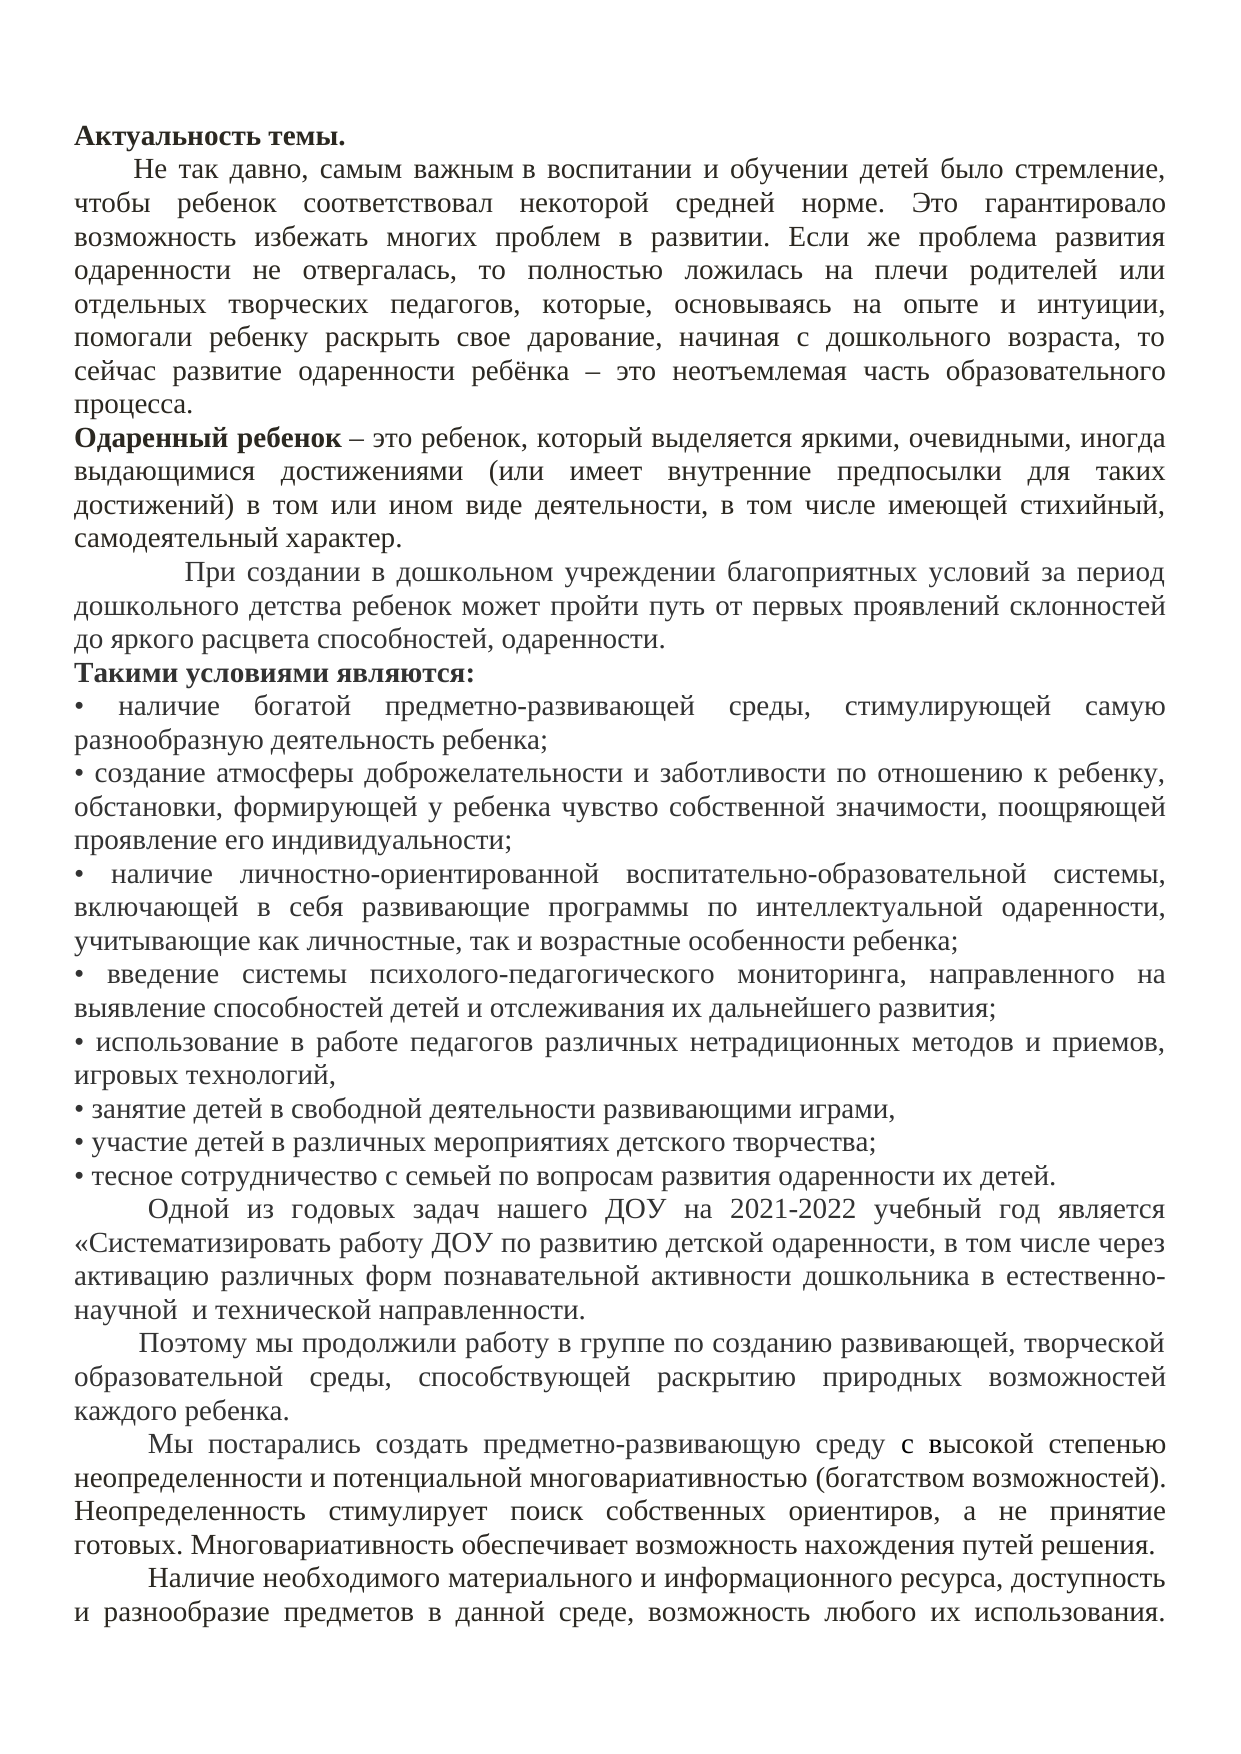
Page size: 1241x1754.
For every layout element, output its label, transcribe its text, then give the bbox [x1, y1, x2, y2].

text При создании в дошкольном учреждении благоприятных условий за период дошкольного детства ребенок может пройти путь от первых проявлений склонностей до яркого расцвета способностей, одаренности. [74, 554, 1167, 655]
text • наличие богатой предметно-развивающей среды, стимулирующей самую разнообразную деятельность ребенка; [74, 688, 1167, 755]
text Такими условиями являются: [74, 655, 1167, 688]
text • участие детей в различных мероприятиях детского творчества; [74, 1124, 1167, 1158]
text Одной из годовых задач нашего ДОУ на 2021-2022 учебный год является «Систематизировать работу ДОУ по развитию детской одаренности, в том числе через активацию различных форм познавательной активности дошкольника в естественно-научной и технической направленности. [74, 1191, 1167, 1326]
text Одаренный ребенок – это ребенок, который выделяется яркими, очевидными, иногда выдающимися достижениями (или имеет внутренние предпосылки для таких достижений) в том или ином виде деятельности, в том числе имеющей стихийный, самодеятельный характер. [74, 420, 1167, 554]
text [74, 1560, 1167, 1627]
text Актуальность темы. [74, 118, 1167, 152]
text • тесное сотрудничество с семьей по вопросам развития одаренности их детей. [74, 1158, 1167, 1191]
text • занятие детей в свободной деятельности развивающими играми, [74, 1091, 1167, 1124]
text Поэтому мы продолжили работу в группе по созданию развивающей, творческой образовательной среды, способствующей раскрытию природных возможностей каждого ребенка. [74, 1326, 1167, 1426]
text • наличие личностно-ориентированной воспитательно-образовательной системы, включающей в себя развивающие программы по интеллектуальной одаренности, учитывающие как личностные, так и возрастные особенности ребенка; [74, 856, 1167, 957]
text Мы постарались создать предметно-развивающую среду с высокой степенью неопределенности и потенциальной многовариативностью (богатством возможностей). Неопределенность стимулирует поиск собственных ориентиров, а не принятие готовых. Многовариативность обеспечивает возможность нахождения путей решения. [74, 1426, 1167, 1560]
text • введение системы психолого-педагогического мониторинга, направленного на выявление способностей детей и отслеживания их дальнейшего развития; [74, 957, 1167, 1024]
text Не так давно, самым важным в воспитании и обучении детей было стремление, чтобы ребенок соответствовал некоторой средней норме. Это гарантировало возможность избежать многих проблем в развитии. Если же проблема развития одаренности не отвергалась, то полностью ложилась на плечи родителей или отдельных творческих педагогов, которые, основываясь на опыте и интуиции, помогали ребенку раскрыть свое дарование, начиная с дошкольного возраста, то сейчас развитие одаренности ребёнка – это неотъемлемая часть образовательного процесса. [74, 152, 1167, 420]
text • создание атмосферы доброжелательности и заботливости по отношению к ребенку, обстановки, формирующей у ребенка чувство собственной значимости, поощряющей проявление его индивидуальности; [74, 755, 1167, 856]
text • использование в работе педагогов различных нетрадиционных методов и приемов, игровых технологий, [74, 1024, 1167, 1091]
